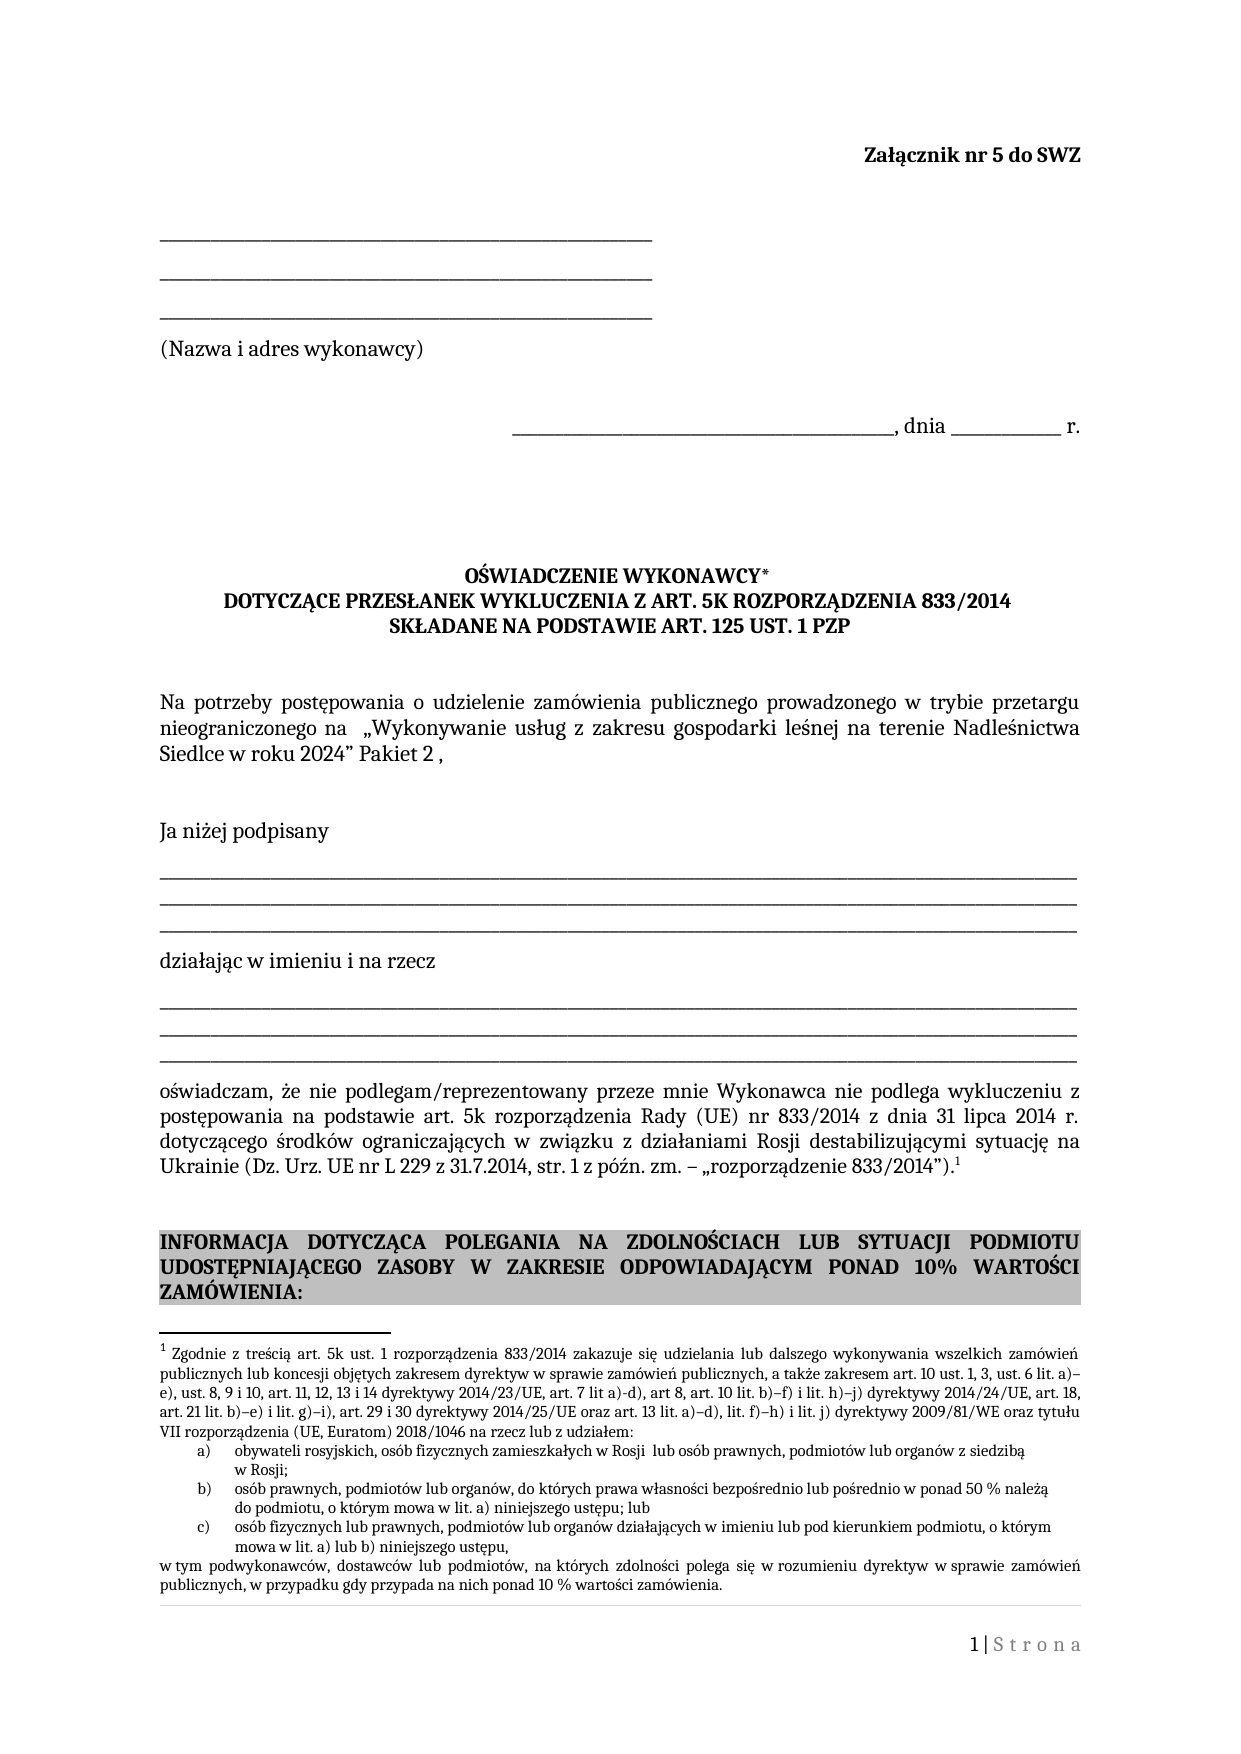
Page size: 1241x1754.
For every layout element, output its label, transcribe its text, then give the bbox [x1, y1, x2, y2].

text INFORMACJA DOTYCZĄCA POLEGANIA NA ZDOLNOŚCIACH LUB SYTUACJI PODMIOTU UDOSTĘPNIAJĄCEGO ZASOBY W ZAKRESIE ODPOWIADAJĄCYM PONAD 10% WARTOŚCI ZAMÓWIENIA: [159, 1230, 1081, 1305]
text Załącznik nr 5 do SWZ [159, 142, 1081, 168]
text __________________________________________________________ [159, 258, 1081, 284]
text __________________________________________________________ [159, 297, 1081, 323]
text Ja niżej podpisany [159, 818, 1081, 844]
text ____________________________________________________________________________________________________________________________________________________________________________________________________________________________________________________________________________________________________________________________________ [159, 987, 1081, 1066]
text (Nazwa i adres wykonawcy) [159, 336, 1081, 362]
text OŚWIADCZENIE WYKONAWCY* DOTYCZĄCE PRZESŁANEK WYKLUCZENIA Z ART. 5K ROZPORZĄDZENIA 833/2014 SKŁADANE NA PODSTAWIE ART. 125 UST. 1 PZP [159, 564, 1081, 639]
text __________________________________________________________ [159, 219, 1081, 245]
text ____________________________________________________________________________________________________________________________________________________________________________________________________________________________________________________________________________________________________________________________________ [159, 857, 1081, 936]
text _____________________________________________, dnia _____________ r. [159, 413, 1081, 439]
text oświadczam, że nie podlegam/reprezentowany przeze mnie Wykonawca nie podlega wykluczeniu z postępowania na podstawie art. 5k rozporządzenia Rady (UE) nr 833/2014 z dnia 31 lipca 2014 r. dotyczącego środków ograniczających w związku z działaniami Rosji destabilizującymi sytuację na Ukrainie (Dz. Urz. UE nr L 229 z 31.7.2014, str. 1 z późn. zm. – „rozporządzenie 833/2014”). [159, 1079, 1081, 1179]
text działając w imieniu i na rzecz [159, 948, 1081, 974]
text Na potrzeby postępowania o udzielenie zamówienia publicznego prowadzonego w trybie przetargu nieograniczonego na „Wykonywanie usług z zakresu gospodarki leśnej na terenie Nadleśnictwa Siedlce w roku 2024” Pakiet 2 , [159, 690, 1081, 768]
